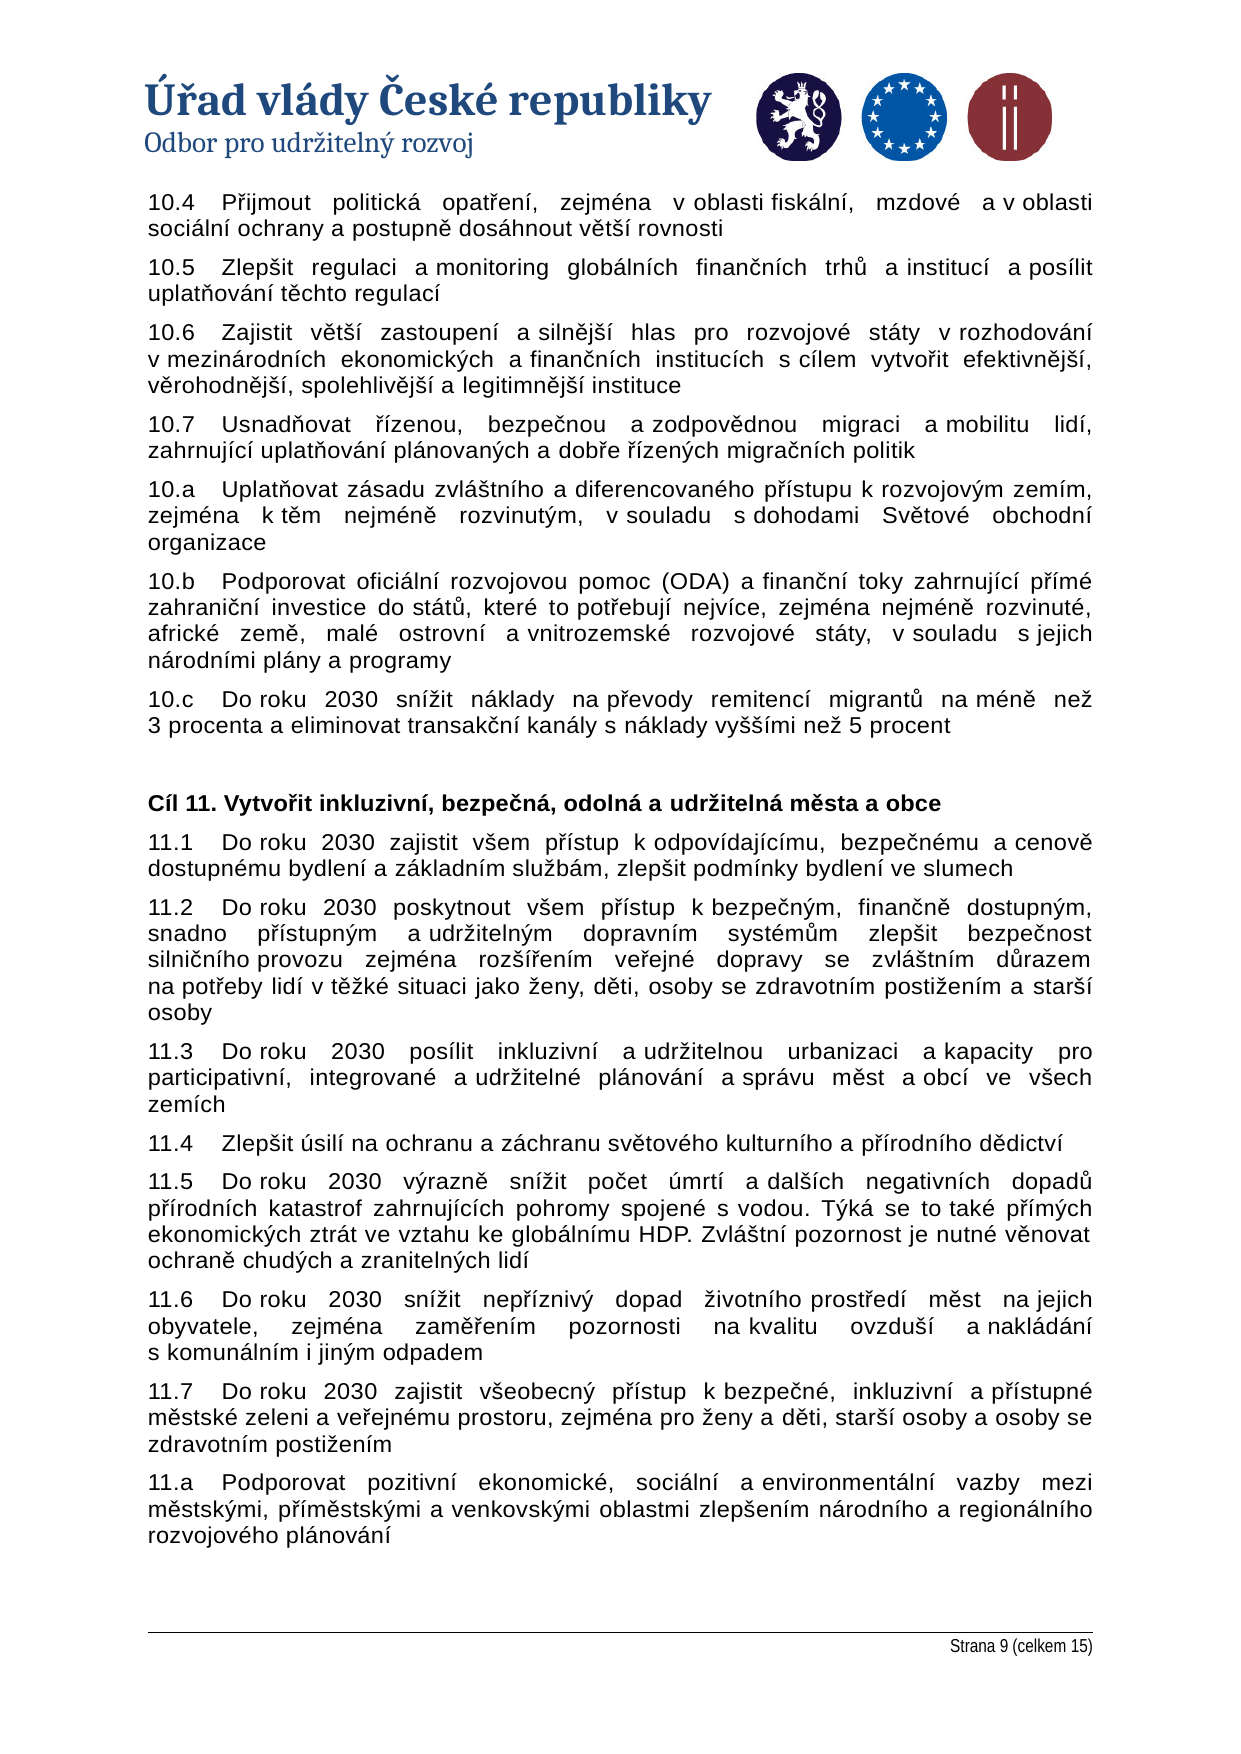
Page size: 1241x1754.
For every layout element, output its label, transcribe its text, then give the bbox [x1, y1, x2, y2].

text 10.4 Přijmout politická opatření, zejména v oblasti fiskální, mzdové a v oblasti sociální ochrany a postupně dosáhnout větší rovnosti [148, 189, 1093, 242]
text 11.7 Do roku 2030 zajistit všeobecný přístup k bezpečné, inkluzivní a přístupné městské zeleni a veřejnému prostoru, zejména pro ženy a děti, starší osoby a osoby se zdravotním postižením [148, 1378, 1093, 1457]
text 11.4 Zlepšit úsilí na ochranu a záchranu světového kulturního a přírodního dědictví [148, 1129, 1093, 1156]
text 11.1 Do roku 2030 zajistit všem přístup k odpovídajícímu, bezpečnému a cenově dostupnému bydlení a základním službám, zlepšit podmínky bydlení ve slumech [148, 828, 1093, 881]
text Cíl 11. Vytvořit inkluzivní, bezpečná, odolná a udržitelná města a obce [148, 789, 1093, 816]
text 11.3 Do roku 2030 posílit inkluzivní a udržitelnou urbanizaci a kapacity pro participativní, integrované a udržitelné plánování a správu měst a obcí ve všech zemích [148, 1038, 1093, 1117]
picture [756, 73, 1052, 161]
text 10.6 Zajistit větší zastoupení a silnější hlas pro rozvojové státy v rozhodování v mezinárodních ekonomických a finančních institucích s cílem vytvořit efektivnější, věrohodnější, spolehlivější a legitimnější instituce [148, 319, 1093, 398]
text 11.a Podporovat pozitivní ekonomické, sociální a environmentální vazby mezi městskými, příměstskými a venkovskými oblastmi zlepšením národního a regionálního rozvojového plánování [148, 1469, 1093, 1548]
text 10.c Do roku 2030 snížit náklady na převody remitencí migrantů na méně než 3 procenta a eliminovat transakční kanály s náklady vyššími než 5 procent [148, 686, 1093, 738]
text 10.7 Usnadňovat řízenou, bezpečnou a zodpovědnou migraci a mobilitu lidí, zahrnující uplatňování plánovaných a dobře řízených migračních politik [148, 411, 1093, 463]
text 11.6 Do roku 2030 snížit nepříznivý dopad životního prostředí měst na jejich obyvatele, zejména zaměřením pozornosti na kvalitu ovzduší a nakládání s komunálním i jiným odpadem [148, 1286, 1093, 1365]
text 10.a Uplatňovat zásadu zvláštního a diferencovaného přístupu k rozvojovým zemím, zejména k těm nejméně rozvinutým, v souladu s dohodami Světové obchodní organizace [148, 476, 1093, 555]
text 10.b Podporovat oficiální rozvojovou pomoc (ODA) a finanční toky zahrnující přímé zahraniční investice do států, které to potřebují nejvíce, zejména nejméně rozvinuté, africké země, malé ostrovní a vnitrozemské rozvojové státy, v souladu s jejich národními plány a programy [148, 568, 1093, 673]
text 11.5 Do roku 2030 výrazně snížit počet úmrtí a dalších negativních dopadů přírodních katastrof zahrnujících pohromy spojené s vodou. Týká se to také přímých ekonomických ztrát ve vztahu ke globálnímu HDP. Zvláštní pozornost je nutné věnovat ochraně chudých a zranitelných lidí [148, 1168, 1093, 1274]
text 11.2 Do roku 2030 poskytnout všem přístup k bezpečným, finančně dostupným, snadno přístupným a udržitelným dopravním systémům zlepšit bezpečnost silničního provozu zejména rozšířením veřejné dopravy se zvláštním důrazem na potřeby lidí v těžké situaci jako ženy, děti, osoby se zdravotním postižením a starší osoby [148, 894, 1093, 1025]
text 10.5 Zlepšit regulaci a monitoring globálních finančních trhů a institucí a posílit uplatňování těchto regulací [148, 254, 1093, 307]
